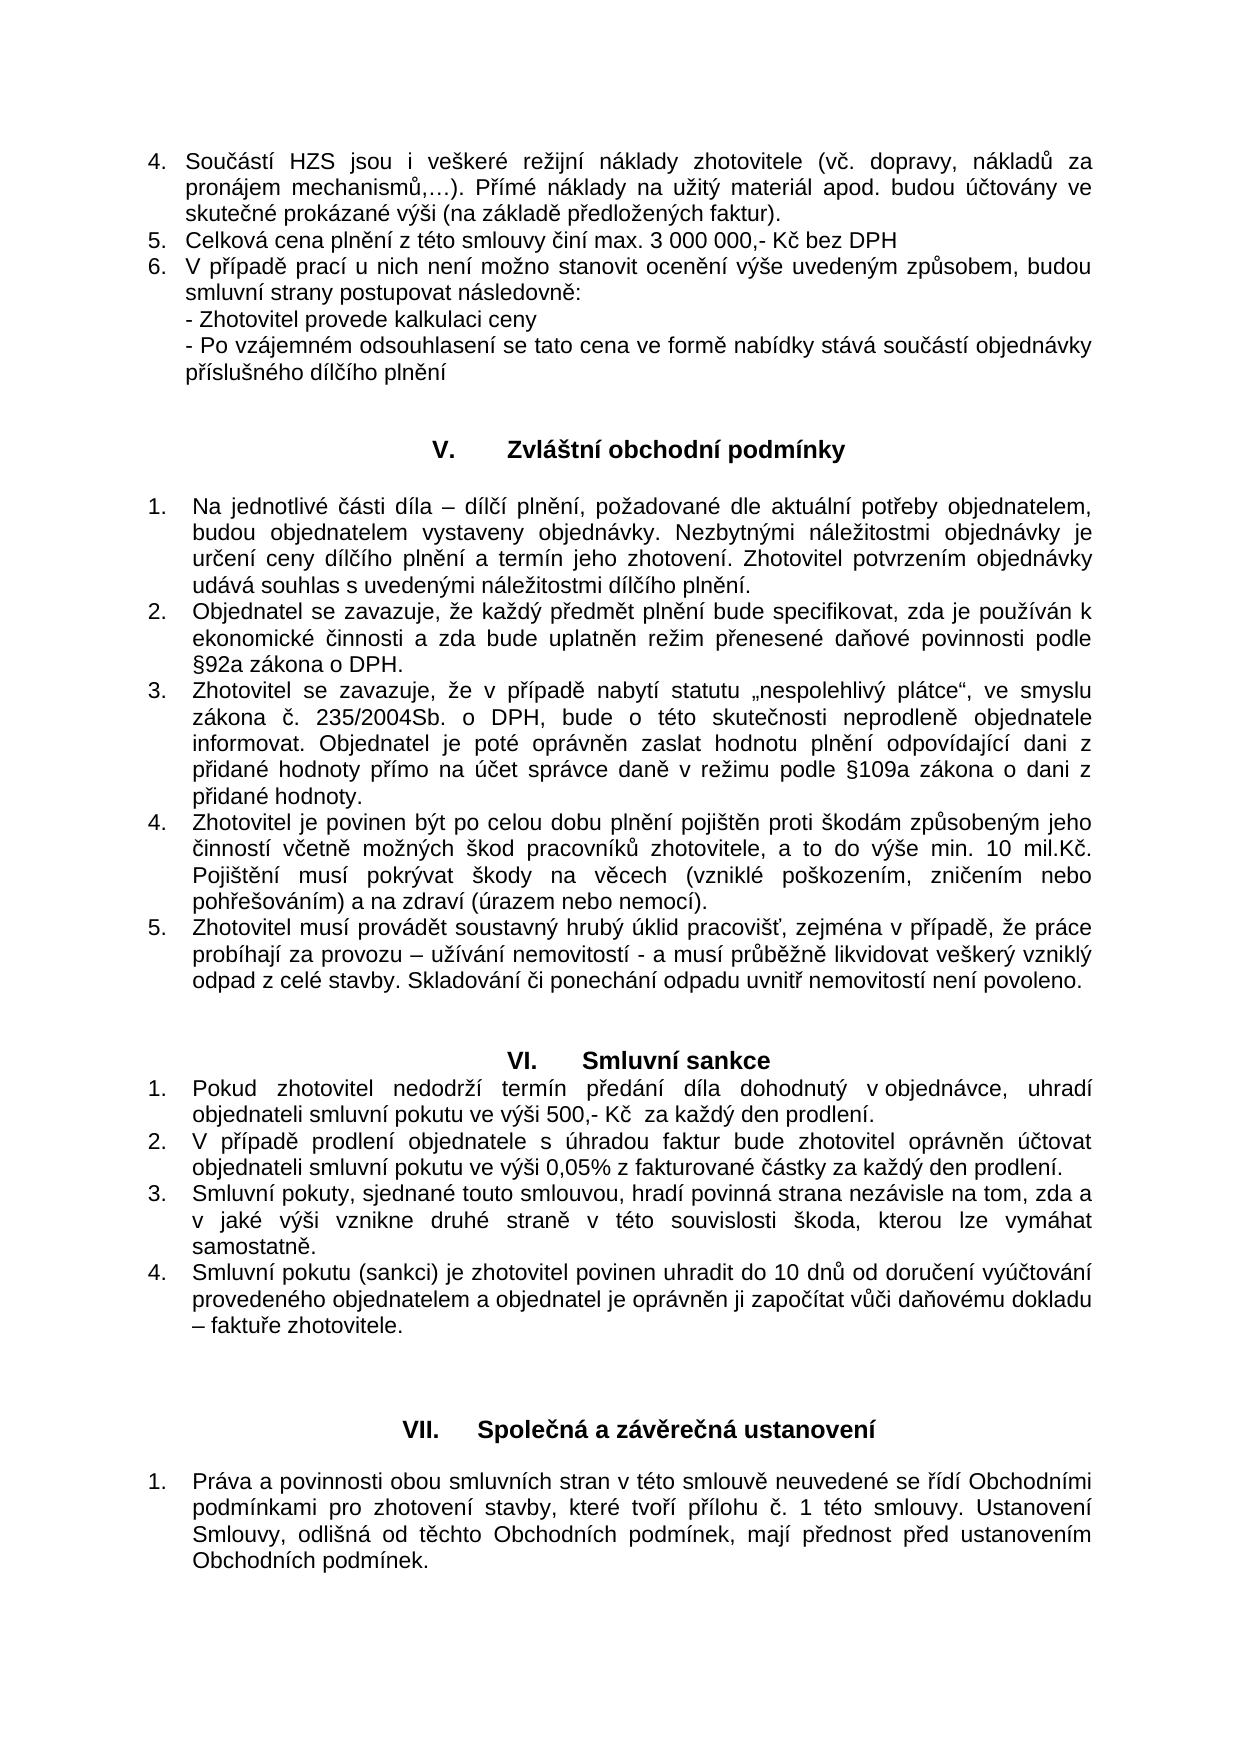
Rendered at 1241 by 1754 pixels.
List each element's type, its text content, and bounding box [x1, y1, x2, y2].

list Zhotovitel se zavazuje, že v případě nabytí statutu „nespolehlivý plátce“, ve smyslu zákona č. 235/2004Sb. o DPH, bude o této skutečnosti neprodleně objednatele informovat. Objednatel je poté oprávněn zaslat hodnotu plnění odpovídající dani z přidané hodnoty přímo na účet správce daně v režimu podle §109a zákona o dani z přidané hodnoty. [148, 677, 1093, 809]
text - Po vzájemném odsouhlasení se tato cena ve formě nabídky stává součástí objednávky příslušného dílčího plnění [185, 332, 1093, 385]
list Zvláštní obchodní podmínky [185, 435, 1093, 464]
list Objednatel se zavazuje, že každý předmět plnění bude specifikovat, zda je používán k ekonomické činnosti a zda bude uplatněn režim přenesené daňové povinnosti podle §92a zákona o DPH. [148, 598, 1093, 677]
text - Zhotovitel provede kalkulaci ceny [185, 306, 1093, 332]
list Na jednotlivé části díla – dílčí plnění, požadované dle aktuální potřeby objednatelem, budou objednatelem vystaveny objednávky. Nezbytnými náležitostmi objednávky je určení ceny dílčího plnění a termín jeho zhotovení. Zhotovitel potvrzením objednávky udává souhlas s uvedenými náležitostmi dílčího plnění. [148, 493, 1093, 598]
list Smluvní pokuty, sjednané touto smlouvou, hradí povinná strana nezávisle na tom, zda a v jaké výši vznikne druhé straně v této souvislosti škoda, kterou lze vymáhat samostatně. [148, 1180, 1093, 1259]
list Smluvní sankce [185, 1046, 1093, 1075]
list Součástí HZS jsou i veškeré režijní náklady zhotovitele (vč. dopravy, nákladů za pronájem mechanismů,…). Přímé náklady na užitý materiál apod. budou účtovány ve skutečné prokázané výši (na základě předložených faktur). [148, 148, 1093, 227]
list Pokud zhotovitel nedodrží termín předání díla dohodnutý v objednávce, uhradí objednateli smluvní pokutu ve výši 500,- Kč za každý den prodlení. [148, 1075, 1093, 1128]
list Společná a závěrečná ustanovení [185, 1415, 1093, 1444]
list Zhotovitel musí provádět soustavný hrubý úklid pracovišť, zejména v případě, že práce probíhají za provozu – užívání nemovitostí - a musí průběžně likvidovat veškerý vzniklý odpad z celé stavby. Skladování či ponechání odpadu uvnitř nemovitostí není povoleno. [148, 914, 1093, 993]
list V případě prací u nich není možno stanovit ocenění výše uvedeným způsobem, budou smluvní strany postupovat následovně: [148, 253, 1093, 306]
list Zhotovitel je povinen být po celou dobu plnění pojištěn proti škodám způsobeným jeho činností včetně možných škod pracovníků zhotovitele, a to do výše min. 10 mil.Kč. Pojištění musí pokrývat škody na věcech (vzniklé poškozením, zničením nebo pohřešováním) a na zdraví (úrazem nebo nemocí). [148, 809, 1093, 914]
list Smluvní pokutu (sankci) je zhotovitel povinen uhradit do 10 dnů od doručení vyúčtování provedeného objednatelem a objednatel je oprávněn ji započítat vůči daňovému dokladu – faktuře zhotovitele. [148, 1259, 1093, 1338]
list Práva a povinnosti obou smluvních stran v této smlouvě neuvedené se řídí Obchodními podmínkami pro zhotovení stavby, které tvoří přílohu č. 1 této smlouvy. Ustanovení Smlouvy, odlišná od těchto Obchodních podmínek, mají přednost před ustanovením Obchodních podmínek. [148, 1468, 1093, 1573]
list V případě prodlení objednatele s úhradou faktur bude zhotovitel oprávněn účtovat objednateli smluvní pokutu ve výši 0,05% z fakturované částky za každý den prodlení. [148, 1128, 1093, 1180]
list Celková cena plnění z této smlouvy činí max. 3 000 000,- Kč bez DPH [148, 227, 1093, 253]
